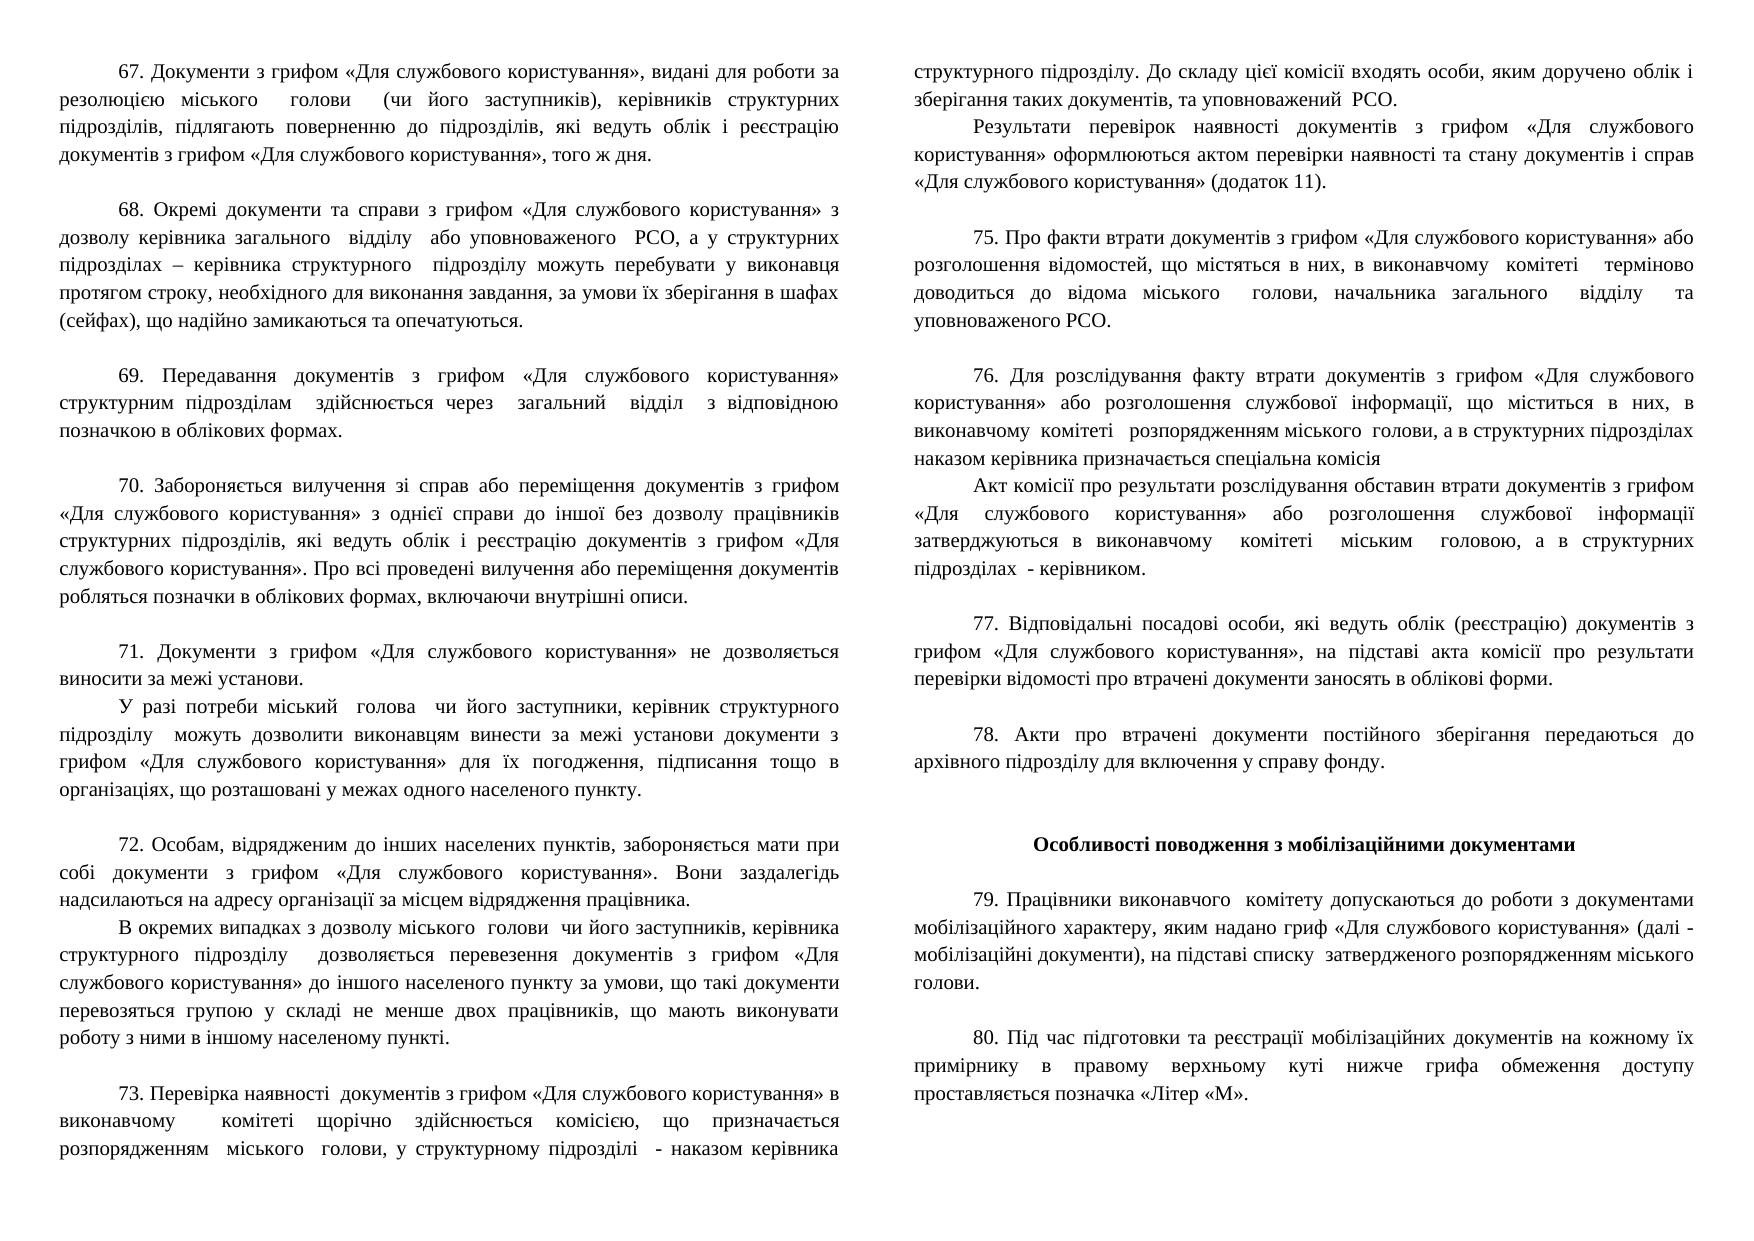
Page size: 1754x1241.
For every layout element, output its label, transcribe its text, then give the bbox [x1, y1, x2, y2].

text 72. Особам, відрядженим до інших населених пунктів, забороняється мати при собі документи з грифом «Для службового користування». Вони заздалегідь надсилаються на адресу організації за місцем відрядження працівника. [59, 832, 840, 911]
text Акт комісії про результати розслідування обставин втрати документів з грифом «Для службового користування» або розголошення службової інформації затверджуються в виконавчому комітеті міським головою, а в структурних підрозділах - керівником. [914, 473, 1695, 580]
text 71. Документи з грифом «Для службового користування» не дозволяється виносити за межі установи. [59, 639, 840, 690]
text 73. Перевірка наявності документів з грифом «Для службового користування» в виконавчому комітеті щорічно здійснюється комісією, що призначається розпорядженням міського голови, у структурному підрозділі - наказом керівника структурного підрозділу. До складу цієї комісії входять особи, яким доручено облік і зберігання таких документів, та уповноважений РСО. [59, 1080, 840, 1160]
text 69. Передавання документів з грифом «Для службового користування» структурним підрозділам здійснюється через загальний відділ з відповідною позначкою в облікових формах. [59, 363, 840, 442]
text 76. Для розслідування факту втрати документів з грифом «Для службового користування» або розголошення службової інформації, що міститься в них, в виконавчому комітеті розпорядженням міського голови, а в структурних підрозділах наказом керівника призначається спеціальна комісія [914, 363, 1695, 469]
text 67. Документи з грифом «Для службового користування», видані для роботи за резолюцією міського голови (чи його заступників), керівників структурних підрозділів, підлягають поверненню до підрозділів, які ведуть облік і реєстрацію документів з грифом «Для службового користування», того ж дня. [59, 59, 840, 166]
text 78. Акти про втрачені документи постійного зберігання передаються до архівного підрозділу для включення у справу фонду. [914, 722, 1695, 773]
text У разі потреби міський голова чи його заступники, керівник структурного підрозділу можуть дозволити виконавцям винести за межі установи документи з грифом «Для службового користування» для їх погодження, підписання тощо в організаціях, що розташовані у межах одного населеного пункту. [59, 694, 840, 801]
text 73. Перевірка наявності документів з грифом «Для службового користування» в виконавчому комітеті щорічно здійснюється комісією, що призначається розпорядженням міського голови, у структурному підрозділі - наказом керівника структурного підрозділу. До складу цієї комісії входять особи, яким доручено облік і зберігання таких документів, та уповноважений РСО. [914, 59, 1695, 111]
text 77. Відповідальні посадові особи, які ведуть облік (реєстрацію) документів з грифом «Для службового користування», на підставі акта комісії про результати перевірки відомості про втрачені документи заносять в облікові форми. [914, 611, 1695, 690]
text 80. Під час підготовки та реєстрації мобілізаційних документів на кожному їх примірнику в правому верхньому куті нижче грифа обмеження доступу проставляється позначка «Літер «М». [914, 1025, 1695, 1104]
text 79. Працівники виконавчого комітету допускаються до роботи з документами мобілізаційного характеру, яким надано гриф «Для службового користування» (далі - мобілізаційні документи), на підставі списку затвердженого розпорядженням міського голови. [914, 887, 1695, 994]
text 70. Забороняється вилучення зі справ або переміщення документів з грифом «Для службового користування» з однієї справи до іншої без дозволу працівників структурних підрозділів, які ведуть облік і реєстрацію документів з грифом «Для службового користування». Про всі проведені вилучення або переміщення документів робляться позначки в облікових формах, включаючи внутрішні описи. [59, 473, 840, 608]
text 75. Про факти втрати документів з грифом «Для службового користування» або розголошення відомостей, що містяться в них, в виконавчому комітеті терміново доводиться до відома міського голови, начальника загального відділу та уповноваженого РСО. [914, 225, 1695, 332]
text Результати перевірок наявності документів з грифом «Для службового користування» оформлюються актом перевірки наявності та стану документів і справ «Для службового користування» (додаток 11). [914, 114, 1695, 193]
text 68. Окремі документи та справи з грифом «Для службового користування» з дозволу керівника загального відділу або уповноваженого РСО, а у структурних підрозділах – керівника структурного підрозділу можуть перебувати у виконавця протягом строку, необхідного для виконання завдання, за умови їх зберігання в шафах (сейфах), що надійно замикаються та опечатуються. [59, 197, 840, 332]
text В окремих випадках з дозволу міського голови чи його заступників, керівника структурного підрозділу дозволяється перевезення документів з грифом «Для службового користування» до іншого населеного пункту за умови, що такі документи перевозяться групою у складі не менше двох працівників, що мають виконувати роботу з ними в іншому населеному пункті. [59, 915, 840, 1049]
text Особливості поводження з мобілізаційними документами [914, 832, 1695, 856]
